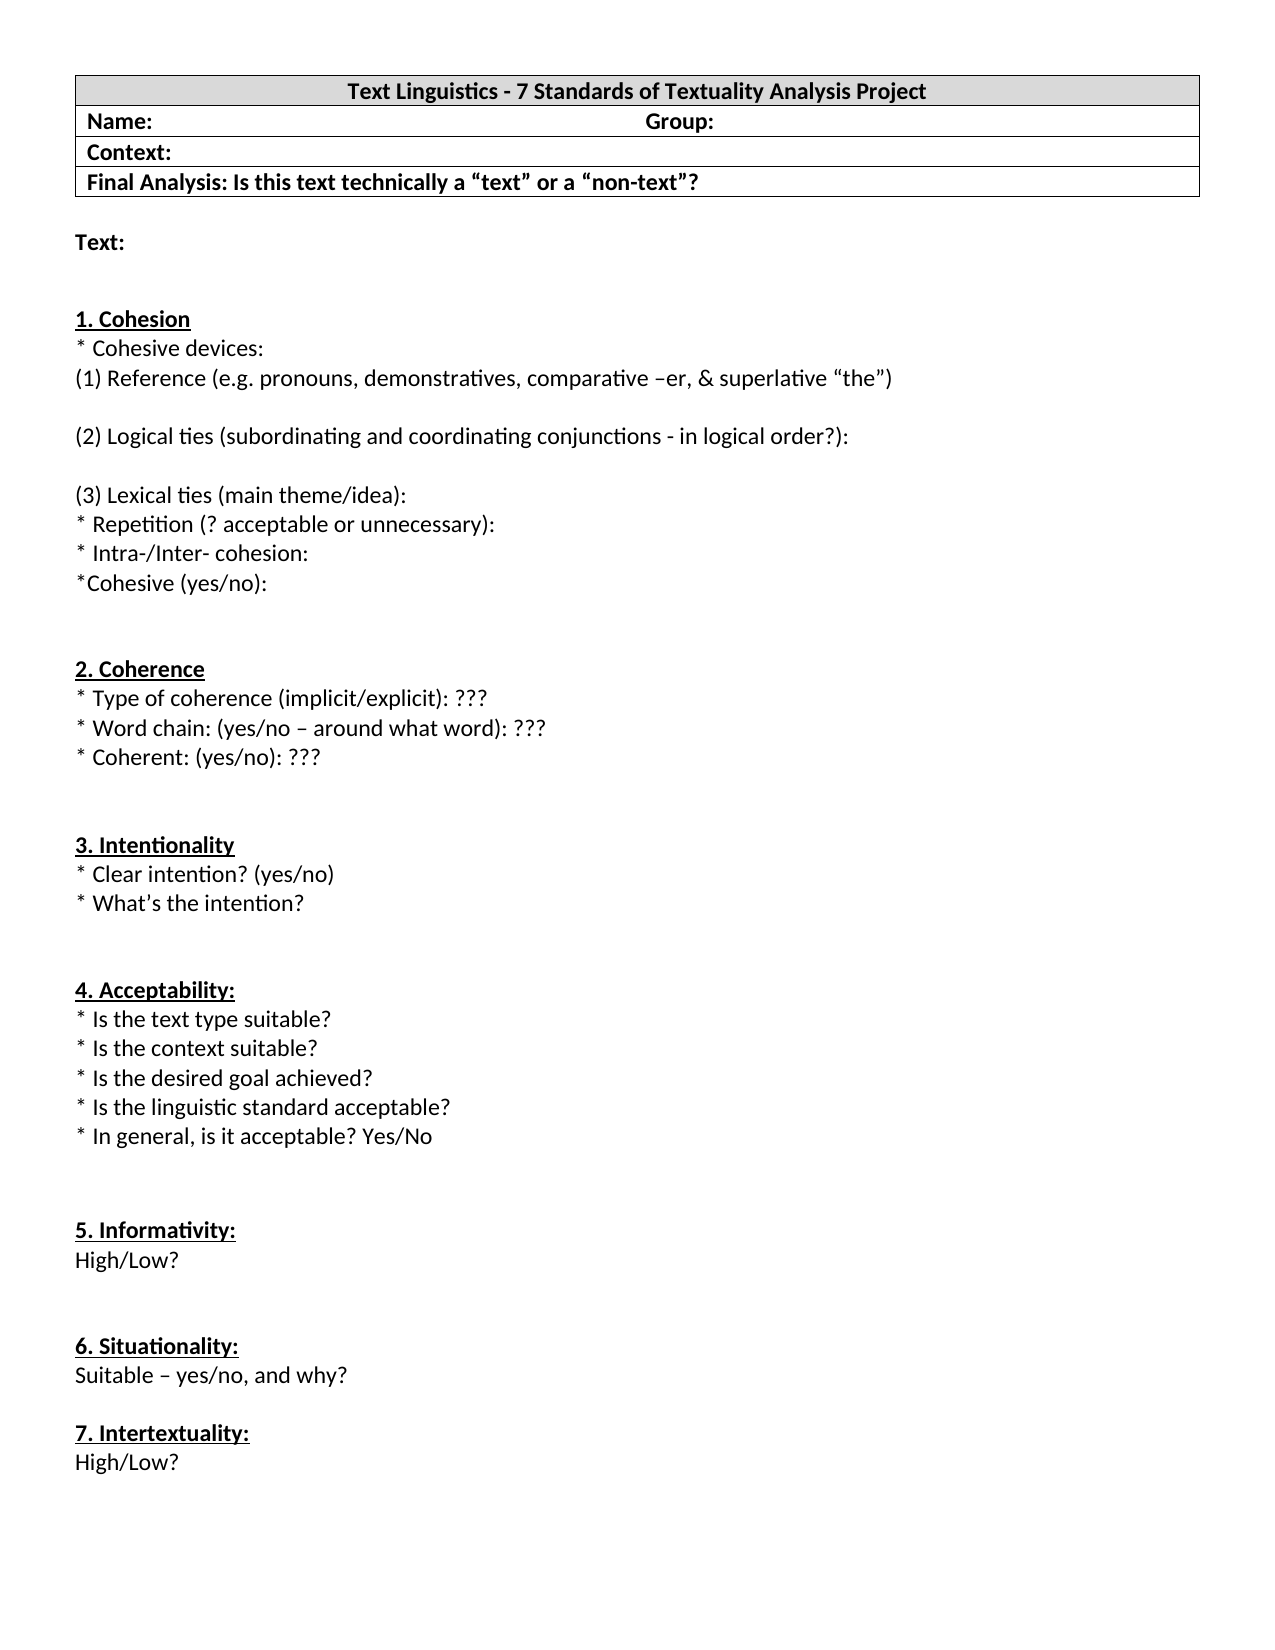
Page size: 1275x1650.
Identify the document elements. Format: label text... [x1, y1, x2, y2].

text *Cohesive (yes/no): [75, 568, 1200, 597]
text * Cohesive devices: [75, 333, 1200, 363]
text 1. Cohesion [75, 304, 1200, 333]
table_header Text Linguistics - 7 Standards of Textuality Analysis Project [76, 76, 1199, 105]
table_cell Context: [76, 137, 1199, 166]
text * What’s the intention? [75, 888, 1200, 918]
text High/Low? [75, 1447, 1200, 1476]
text Text: [75, 227, 1200, 256]
text 4. Acceptability: [75, 975, 1200, 1004]
text Suitable – yes/no, and why? [75, 1361, 1200, 1390]
text * Is the context suitable? [75, 1033, 1200, 1063]
text (3) Lexical ties (main theme/idea): [75, 480, 1200, 509]
text (2) Logical ties (subordinating and coordinating conjunctions - in logical order?): [75, 421, 1200, 451]
text 3. Intentionality [75, 830, 1200, 859]
text * Coherent: (yes/no): ??? [75, 742, 1200, 771]
text 2. Coherence [75, 654, 1200, 683]
text * Word chain: (yes/no – around what word): ??? [75, 713, 1200, 742]
table_cell Final Analysis: Is this text technically a “text” or a “non-text”? [76, 167, 1199, 196]
text (1) Reference (e.g. pronouns, demonstratives, comparative –er, & superlative “the”) [75, 363, 1200, 392]
text * Is the text type suitable? [75, 1004, 1200, 1033]
text * Is the desired goal achieved? [75, 1063, 1200, 1092]
text * In general, is it acceptable? Yes/No [75, 1121, 1200, 1151]
text 7. Intertextuality: [75, 1418, 1200, 1447]
text * Clear intention? (yes/no) [75, 859, 1200, 888]
text * Type of coherence (implicit/explicit): ??? [75, 683, 1200, 713]
text * Is the linguistic standard acceptable? [75, 1092, 1200, 1121]
text * Intra-/Inter- cohesion: [75, 538, 1200, 568]
text High/Low? [75, 1245, 1200, 1274]
text 6. Situationality: [75, 1331, 1200, 1361]
text * Repetition (? acceptable or unnecessary): [75, 509, 1200, 538]
table_cell Name: Group: [76, 106, 1199, 136]
text 5. Informativity: [75, 1216, 1200, 1245]
